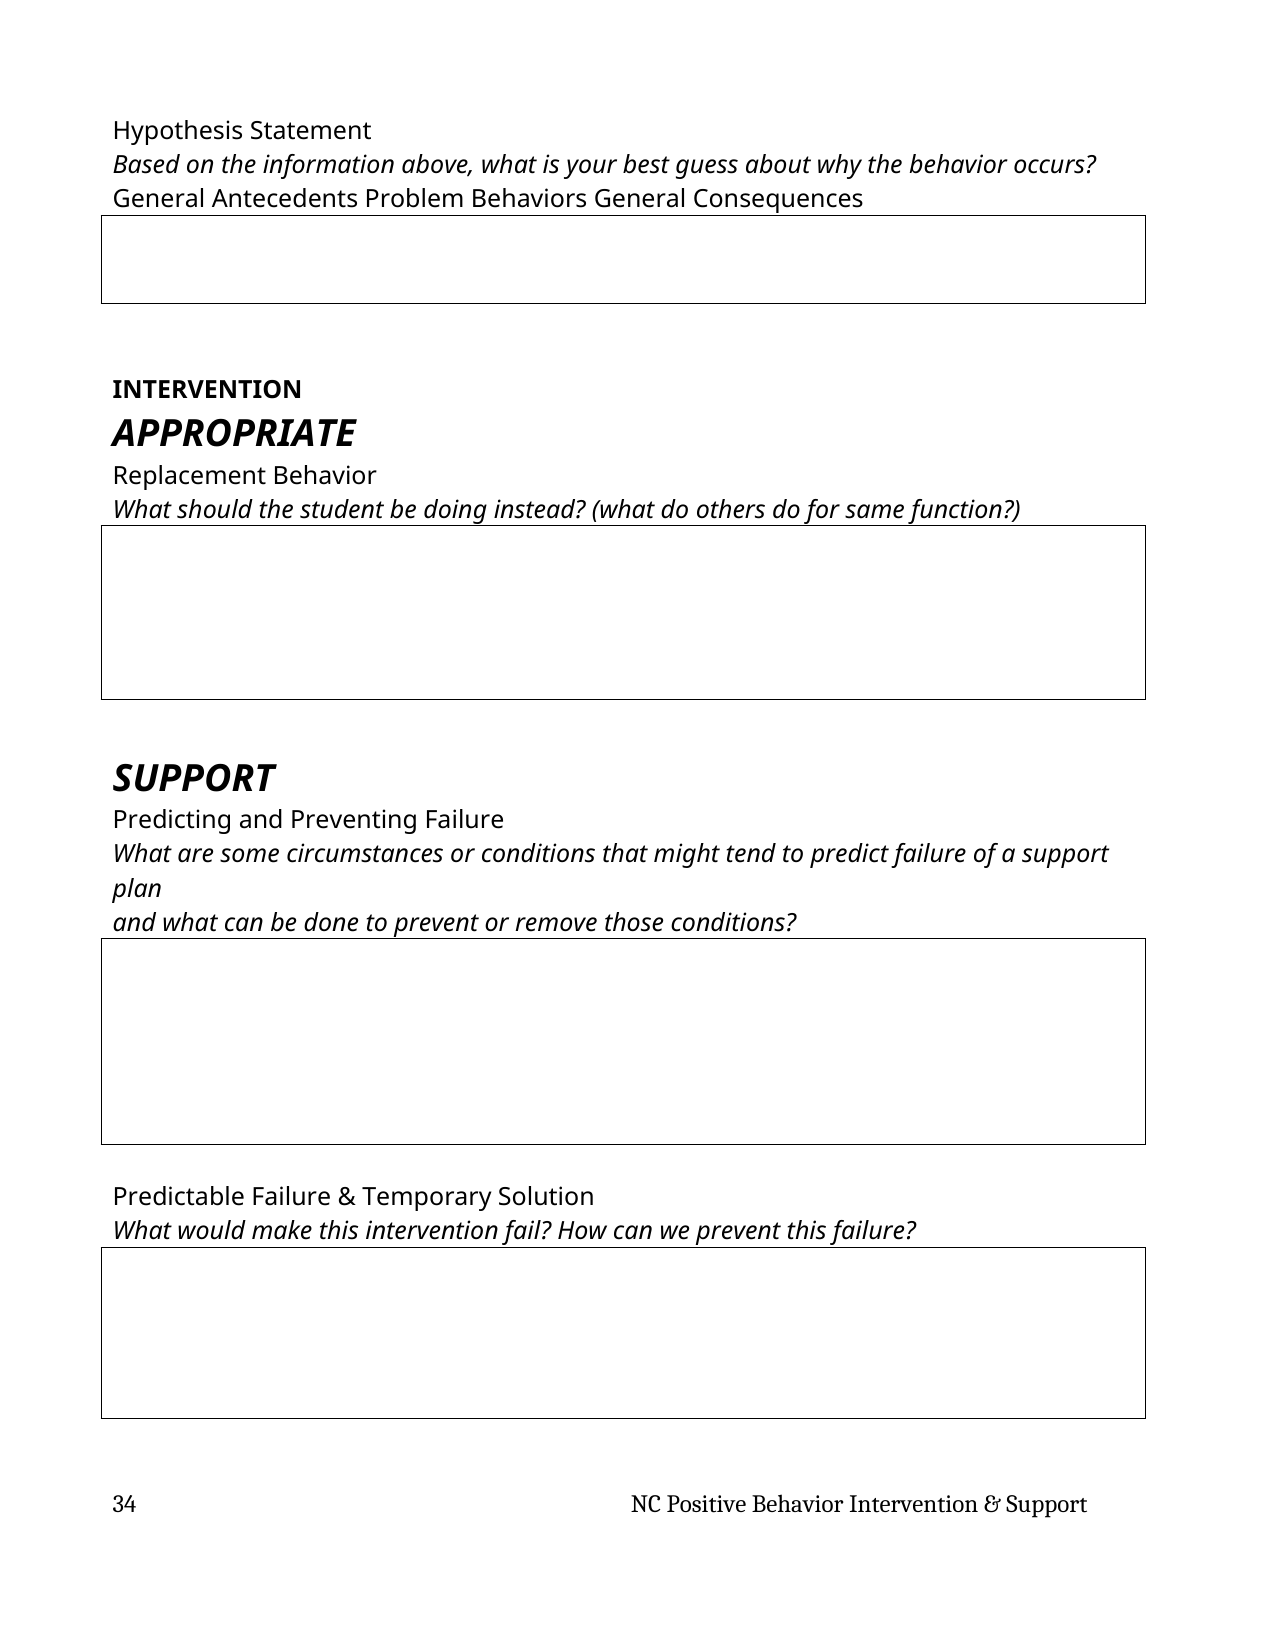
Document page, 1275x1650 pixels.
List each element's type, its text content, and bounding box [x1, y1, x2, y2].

text SUPPORT [112, 751, 1162, 802]
text General Antecedents Problem Behaviors General Consequences [112, 181, 1162, 215]
text What should the student be doing instead? (what do others do for same function?) [112, 491, 1162, 525]
text INTERVENTION [112, 372, 1162, 406]
text Replacement Behavior [112, 457, 1162, 491]
text Hypothesis Statement [112, 112, 1162, 147]
text Based on the information above, what is your best guess about why the behavior occurs? [112, 147, 1162, 181]
text and what can be done to prevent or remove those conditions? [112, 904, 1162, 938]
text Predictable Failure & Temporary Solution [112, 1179, 1162, 1213]
table_header [102, 1248, 1145, 1418]
table_header [102, 216, 1145, 303]
text Predicting and Preventing Failure [112, 802, 1162, 836]
text APPROPRIATE [112, 406, 1162, 457]
text What would make this intervention fail? How can we prevent this failure? [112, 1213, 1162, 1247]
table_header [102, 526, 1145, 699]
table_header [102, 939, 1145, 1144]
text What are some circumstances or conditions that might tend to predict failure of a support plan [112, 836, 1162, 904]
